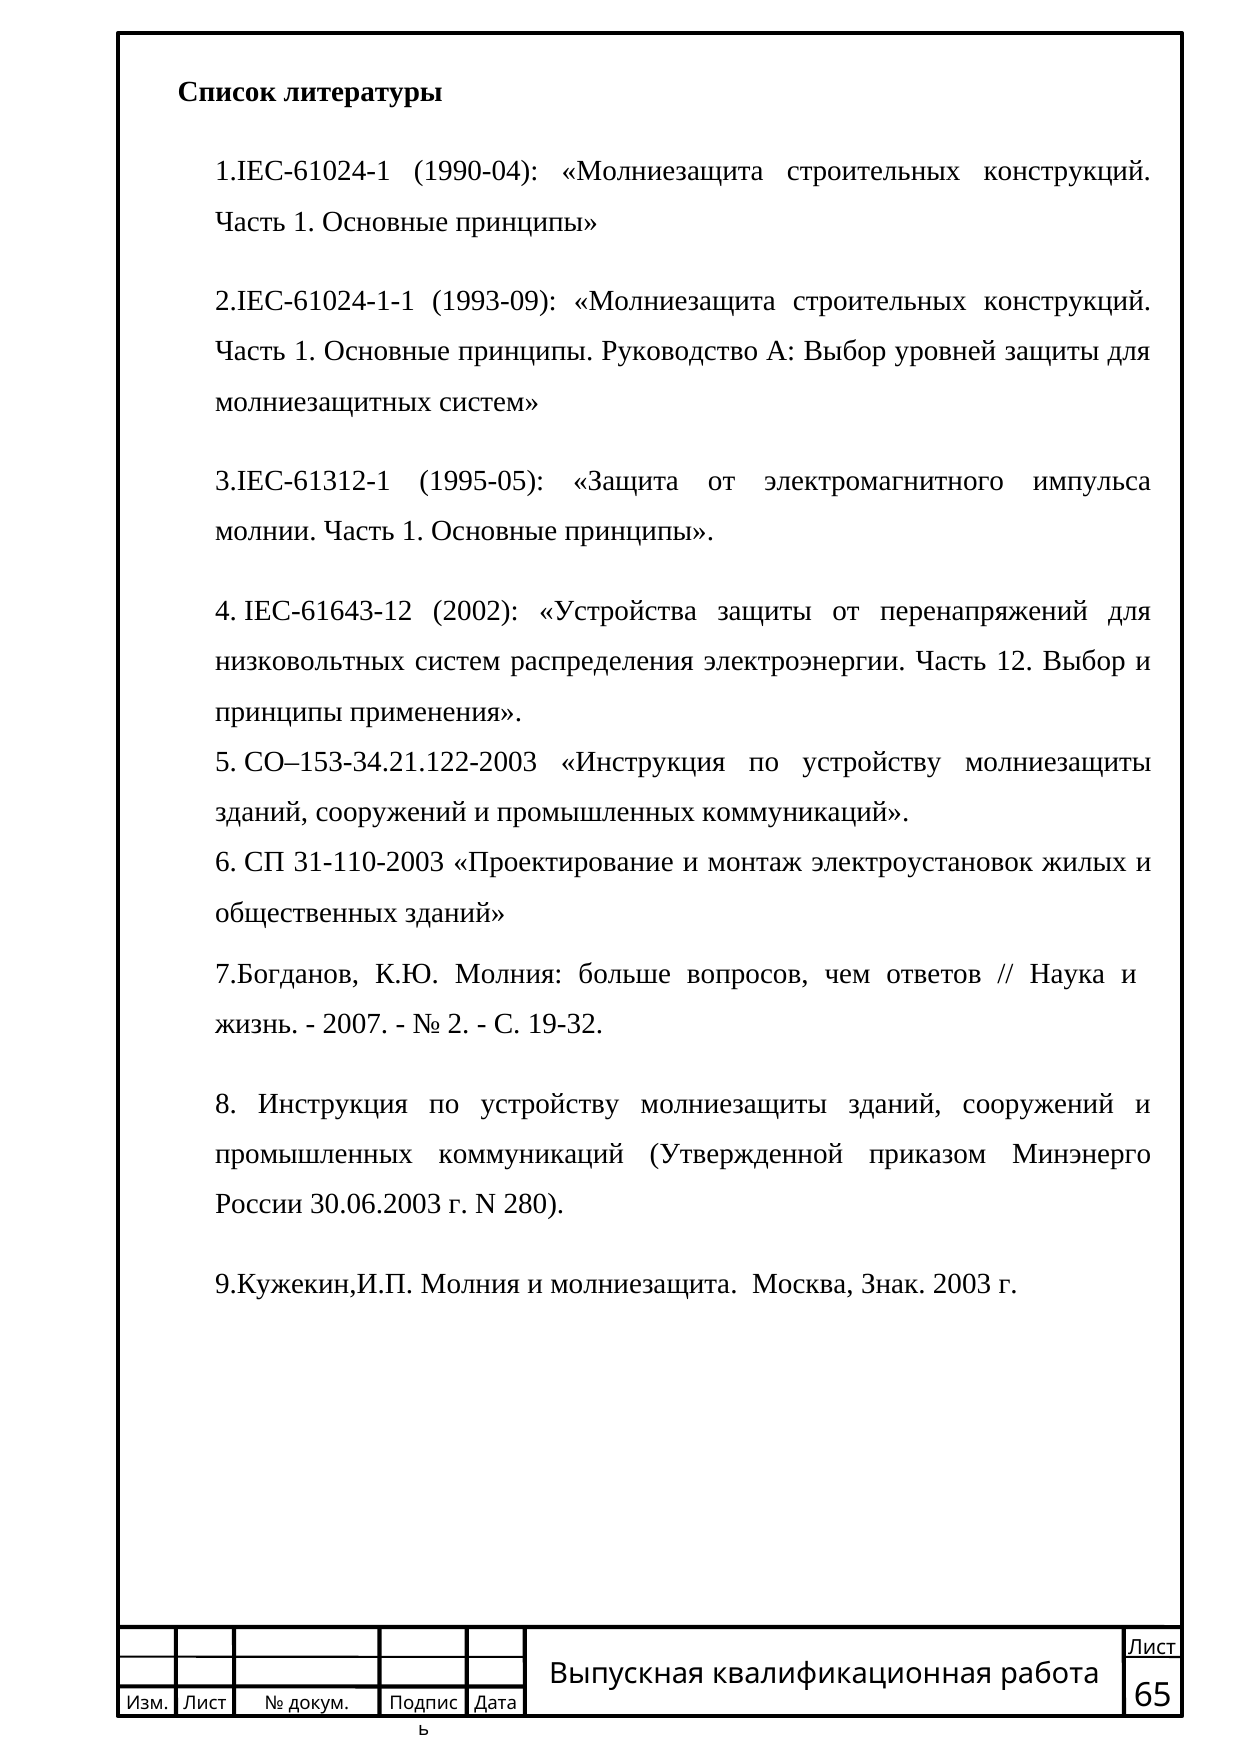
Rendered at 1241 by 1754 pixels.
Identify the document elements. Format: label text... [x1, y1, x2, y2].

text 4. IEC-61643-12 (2002): «Устройства защиты от перенапряжений для низковольтных систем распределения электроэнергии. Часть 12. Выбор и принципы применения». [215, 593, 1152, 727]
text 3.IEC-61312-1 (1995-05): «Защита от электромагнитного импульса молнии. Часть 1. Основные принципы». [215, 463, 1152, 547]
text 5. СО–153-34.21.122-2003 «Инструкция по устройству молниезащиты зданий, сооружений и промышленных коммуникаций». [215, 744, 1152, 828]
text 9.Кужекин,И.П. Молния и молниезащита. Москва, Знак. 2003 г. [215, 1266, 1152, 1299]
text 2.IEC-61024-1-1 (1993-09): «Молниезащита строительных конструкций. Часть 1. Основные принципы. Руководство А: Выбор уровней защиты для молниезащитных систем» [215, 283, 1152, 417]
text 6. СП 31-110-2003 «Проектирование и монтаж электроустановок жилых и общественных зданий» [215, 844, 1152, 928]
text 1.IEC-61024-1 (1990-04): «Молниезащита строительных конструкций. Часть 1. Основные принципы» [215, 153, 1152, 237]
text 7.Богданов, К.Ю. Молния: больше вопросов, чем ответов // Наука и жизнь. - 2007. - № 2. - С. 19-32. [215, 956, 1138, 1040]
text 8. Инструкция по устройству молниезащиты зданий, сооружений и промышленных коммуникаций (Утвержденной приказом Минэнерго России 30.06.2003 г. N 280). [215, 1086, 1152, 1220]
text Список литературы [177, 74, 1152, 107]
